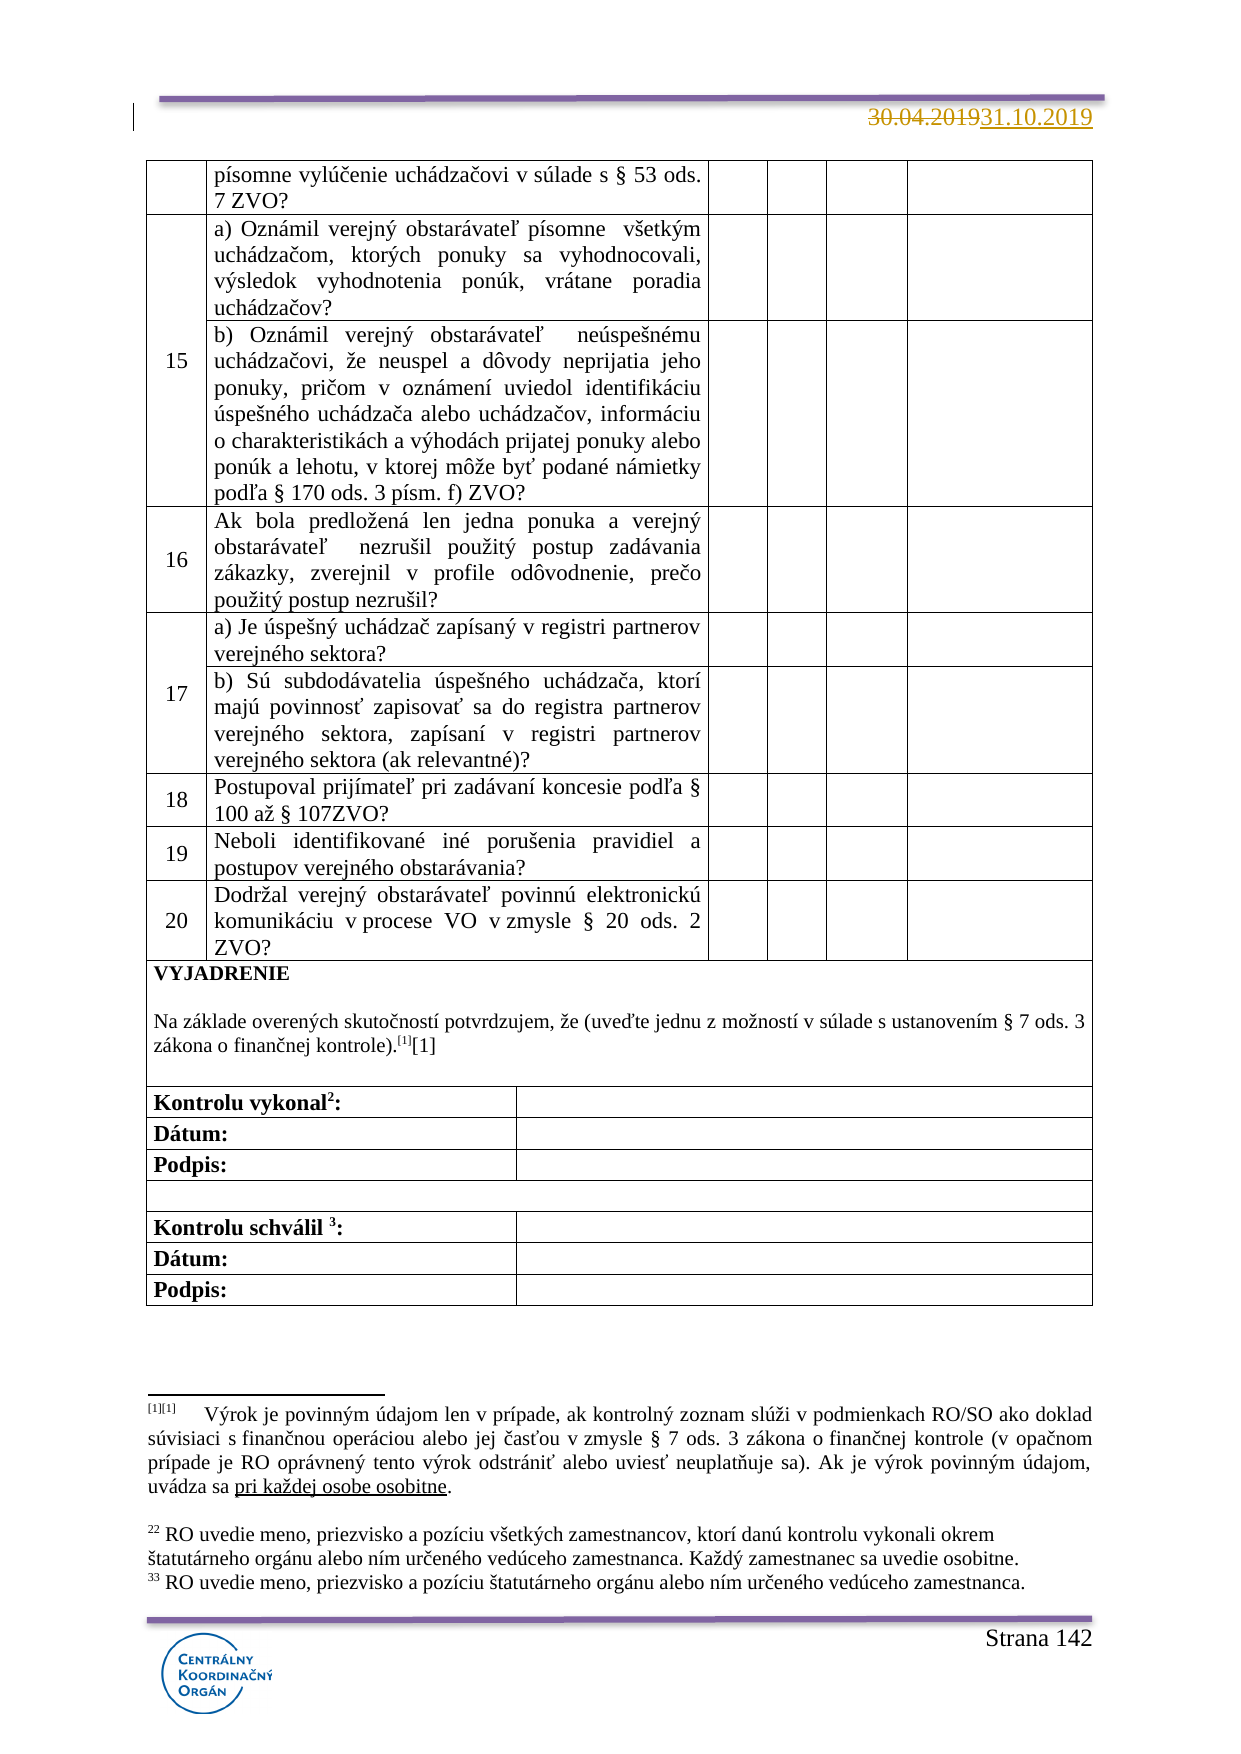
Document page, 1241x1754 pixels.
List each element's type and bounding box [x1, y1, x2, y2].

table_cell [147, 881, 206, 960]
picture [159, 1631, 272, 1713]
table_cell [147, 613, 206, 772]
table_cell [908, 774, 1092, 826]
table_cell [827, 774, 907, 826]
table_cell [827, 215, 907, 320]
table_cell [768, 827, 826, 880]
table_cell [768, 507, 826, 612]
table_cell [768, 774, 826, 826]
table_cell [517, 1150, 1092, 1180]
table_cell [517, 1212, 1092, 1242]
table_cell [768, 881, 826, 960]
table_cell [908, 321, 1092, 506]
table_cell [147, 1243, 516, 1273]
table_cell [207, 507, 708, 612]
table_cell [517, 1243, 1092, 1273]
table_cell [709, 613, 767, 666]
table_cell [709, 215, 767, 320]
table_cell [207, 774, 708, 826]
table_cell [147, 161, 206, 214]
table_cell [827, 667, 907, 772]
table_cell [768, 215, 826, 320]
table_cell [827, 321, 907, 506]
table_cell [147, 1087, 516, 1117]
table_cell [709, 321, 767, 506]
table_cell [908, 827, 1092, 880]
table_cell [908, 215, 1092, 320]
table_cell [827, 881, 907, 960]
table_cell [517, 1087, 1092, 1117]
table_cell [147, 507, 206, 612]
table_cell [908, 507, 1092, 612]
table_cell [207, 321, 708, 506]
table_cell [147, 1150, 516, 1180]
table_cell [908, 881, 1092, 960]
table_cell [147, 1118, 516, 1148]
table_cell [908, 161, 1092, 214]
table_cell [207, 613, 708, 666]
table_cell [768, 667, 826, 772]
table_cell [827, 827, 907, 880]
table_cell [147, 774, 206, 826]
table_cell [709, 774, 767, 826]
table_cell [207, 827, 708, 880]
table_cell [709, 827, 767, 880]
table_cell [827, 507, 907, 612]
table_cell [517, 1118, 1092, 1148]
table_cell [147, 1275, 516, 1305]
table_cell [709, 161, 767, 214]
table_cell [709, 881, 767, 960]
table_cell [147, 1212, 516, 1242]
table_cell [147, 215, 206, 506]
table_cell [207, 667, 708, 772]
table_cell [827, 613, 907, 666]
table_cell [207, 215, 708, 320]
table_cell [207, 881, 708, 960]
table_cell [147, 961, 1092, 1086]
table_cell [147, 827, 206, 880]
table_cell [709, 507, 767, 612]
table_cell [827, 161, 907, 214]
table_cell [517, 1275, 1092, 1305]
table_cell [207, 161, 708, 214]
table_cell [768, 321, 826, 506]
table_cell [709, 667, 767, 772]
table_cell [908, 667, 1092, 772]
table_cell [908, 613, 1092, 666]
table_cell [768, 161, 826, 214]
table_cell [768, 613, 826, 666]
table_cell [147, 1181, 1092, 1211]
